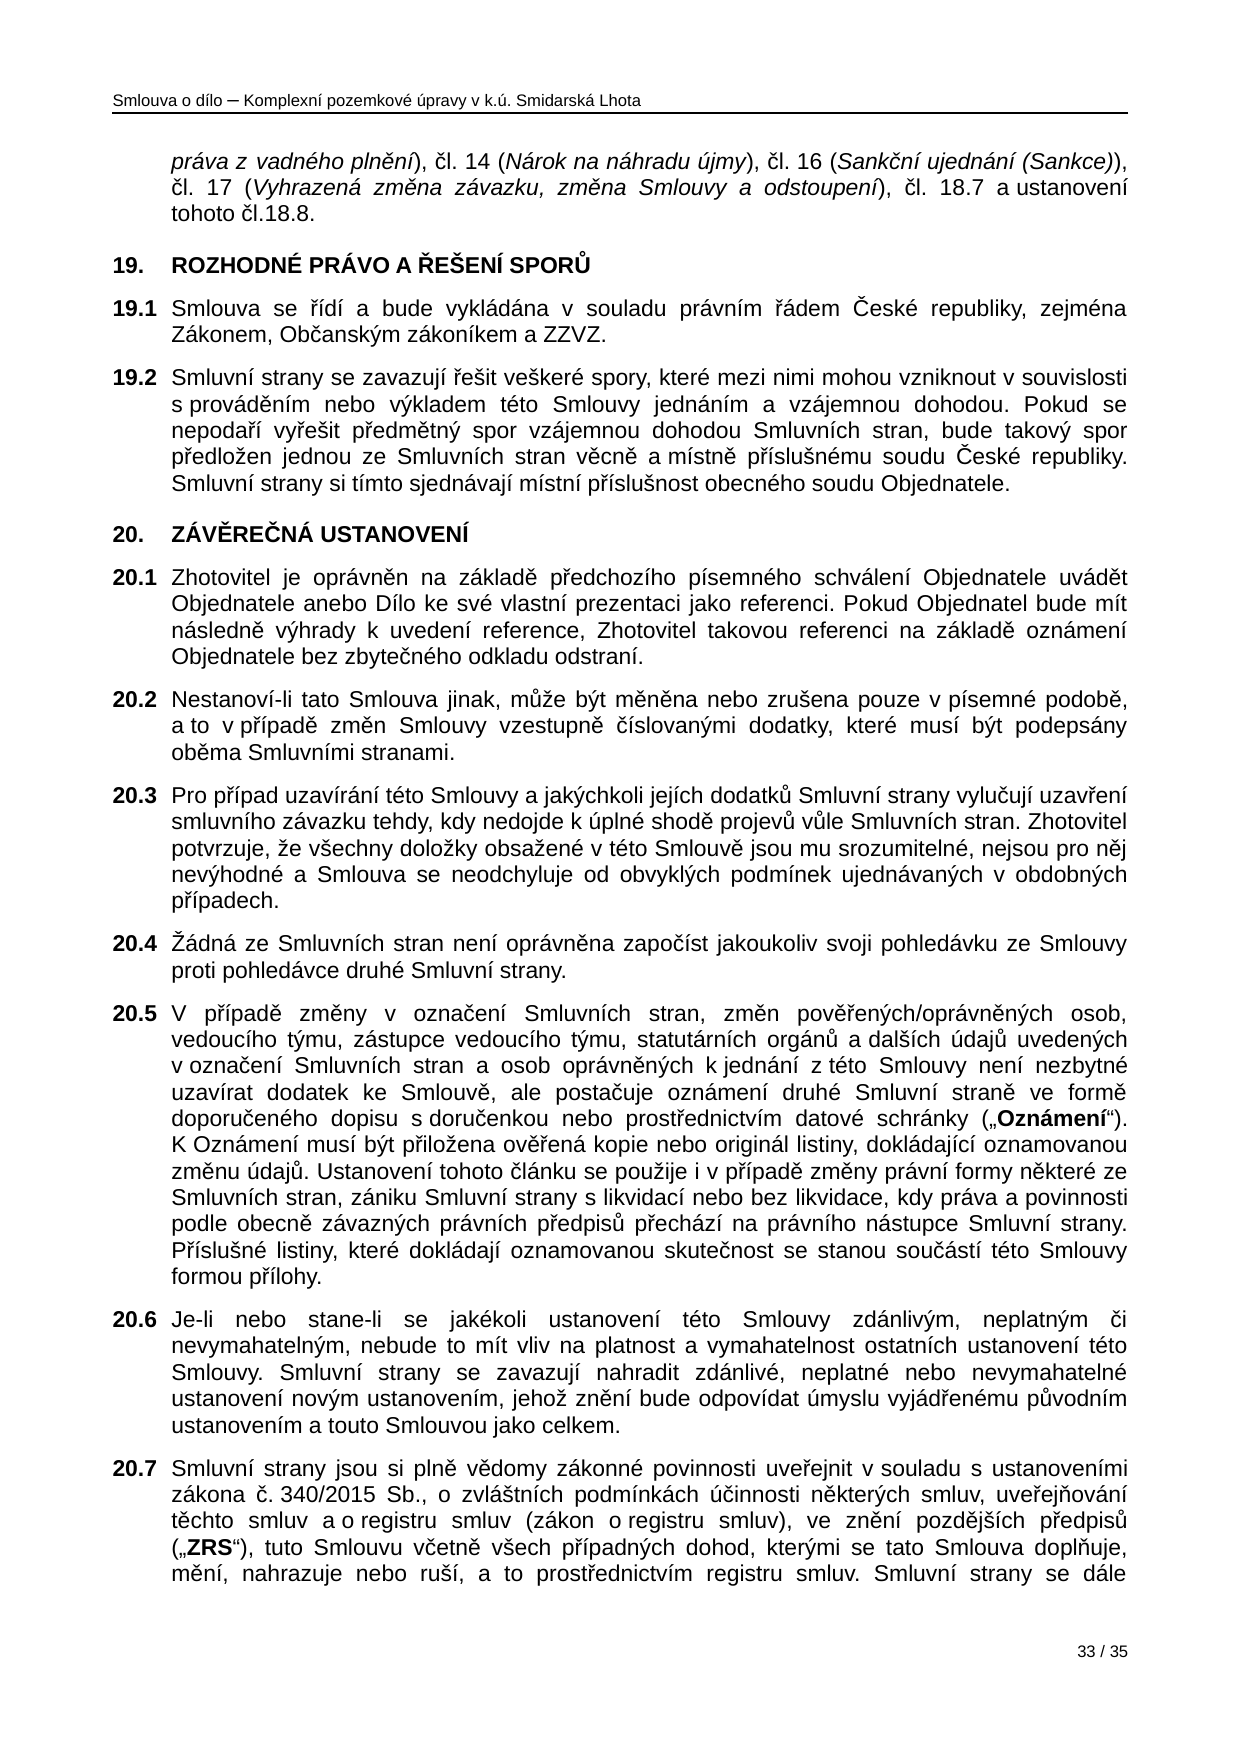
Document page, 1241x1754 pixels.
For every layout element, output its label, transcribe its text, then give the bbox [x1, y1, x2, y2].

text Závěrečná ustanovení [112, 521, 1128, 547]
text Smluvní strany se zavazují řešit veškeré spory, které mezi nimi mohou vzniknout v souvislosti s prováděním nebo výkladem této Smlouvy jednáním a vzájemnou dohodou. Pokud se nepodaří vyřešit předmětný spor vzájemnou dohodou Smluvních stran, bude takový spor předložen jednou ze Smluvních stran věcně a místně příslušnému soudu České republiky. Smluvní strany si tímto sjednávají místní příslušnost obecného soudu Objednatele. [112, 364, 1128, 496]
text Žádná ze Smluvních stran není oprávněna započíst jakoukoliv svoji pohledávku ze Smlouvy proti pohledávce druhé Smluvní strany. [112, 930, 1128, 983]
text Pro případ uzavírání této Smlouvy a jakýchkoli jejích dodatků Smluvní strany vylučují uzavření smluvního závazku tehdy, kdy nedojde k úplné shodě projevů vůle Smluvních stran. Zhotovitel potvrzuje, že všechny doložky obsažené v této Smlouvě jsou mu srozumitelné, nejsou pro něj nevýhodné a Smlouva se neodchyluje od obvyklých podmínek ujednávaných v obdobných případech. [112, 782, 1128, 913]
text V případě změny v označení Smluvních stran, změn pověřených/oprávněných osob, vedoucího týmu, zástupce vedoucího týmu, statutárních orgánů a dalších údajů uvedených v označení Smluvních stran a osob oprávněných k jednání z této Smlouvy není nezbytné uzavírat dodatek ke Smlouvě, ale postačuje oznámení druhé Smluvní straně ve formě doporučeného dopisu s doručenkou nebo prostřednictvím datové schránky („Oznámení“). K Oznámení musí být přiložena ověřená kopie nebo originál listiny, dokládající oznamovanou změnu údajů. Ustanovení tohoto článku se použije i v případě změny právní formy některé ze Smluvních stran, zániku Smluvní strany s likvidací nebo bez likvidace, kdy práva a povinnosti podle obecně závazných právních předpisů přechází na právního nástupce Smluvní strany. Příslušné listiny, které dokládají oznamovanou skutečnost se stanou součástí této Smlouvy formou přílohy. [112, 999, 1128, 1289]
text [112, 148, 1128, 227]
text Zhotovitel je oprávněn na základě předchozího písemného schválení Objednatele uvádět Objednatele anebo Dílo ke své vlastní prezentaci jako referenci. Pokud Objednatel bude mít následně výhrady k uvedení reference, Zhotovitel takovou referenci na základě oznámení Objednatele bez zbytečného odkladu odstraní. [112, 564, 1128, 669]
text Je-li nebo stane-li se jakékoli ustanovení této Smlouvy zdánlivým, neplatným či nevymahatelným, nebude to mít vliv na platnost a vymahatelnost ostatních ustanovení této Smlouvy. Smluvní strany se zavazují nahradit zdánlivé, neplatné nebo nevymahatelné ustanovení novým ustanovením, jehož znění bude odpovídat úmyslu vyjádřenému původním ustanovením a touto Smlouvou jako celkem. [112, 1306, 1128, 1438]
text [112, 1454, 1128, 1586]
text Rozhodné právo a řešení sporů [112, 252, 1128, 278]
text Nestanoví-li tato Smlouva jinak, může být měněna nebo zrušena pouze v písemné podobě, a to v případě změn Smlouvy vzestupně číslovanými dodatky, které musí být podepsány oběma Smluvními stranami. [112, 686, 1128, 765]
text Smlouva se řídí a bude vykládána v souladu právním řádem České republiky, zejména Zákonem, Občanským zákoníkem a ZZVZ. [112, 295, 1128, 347]
